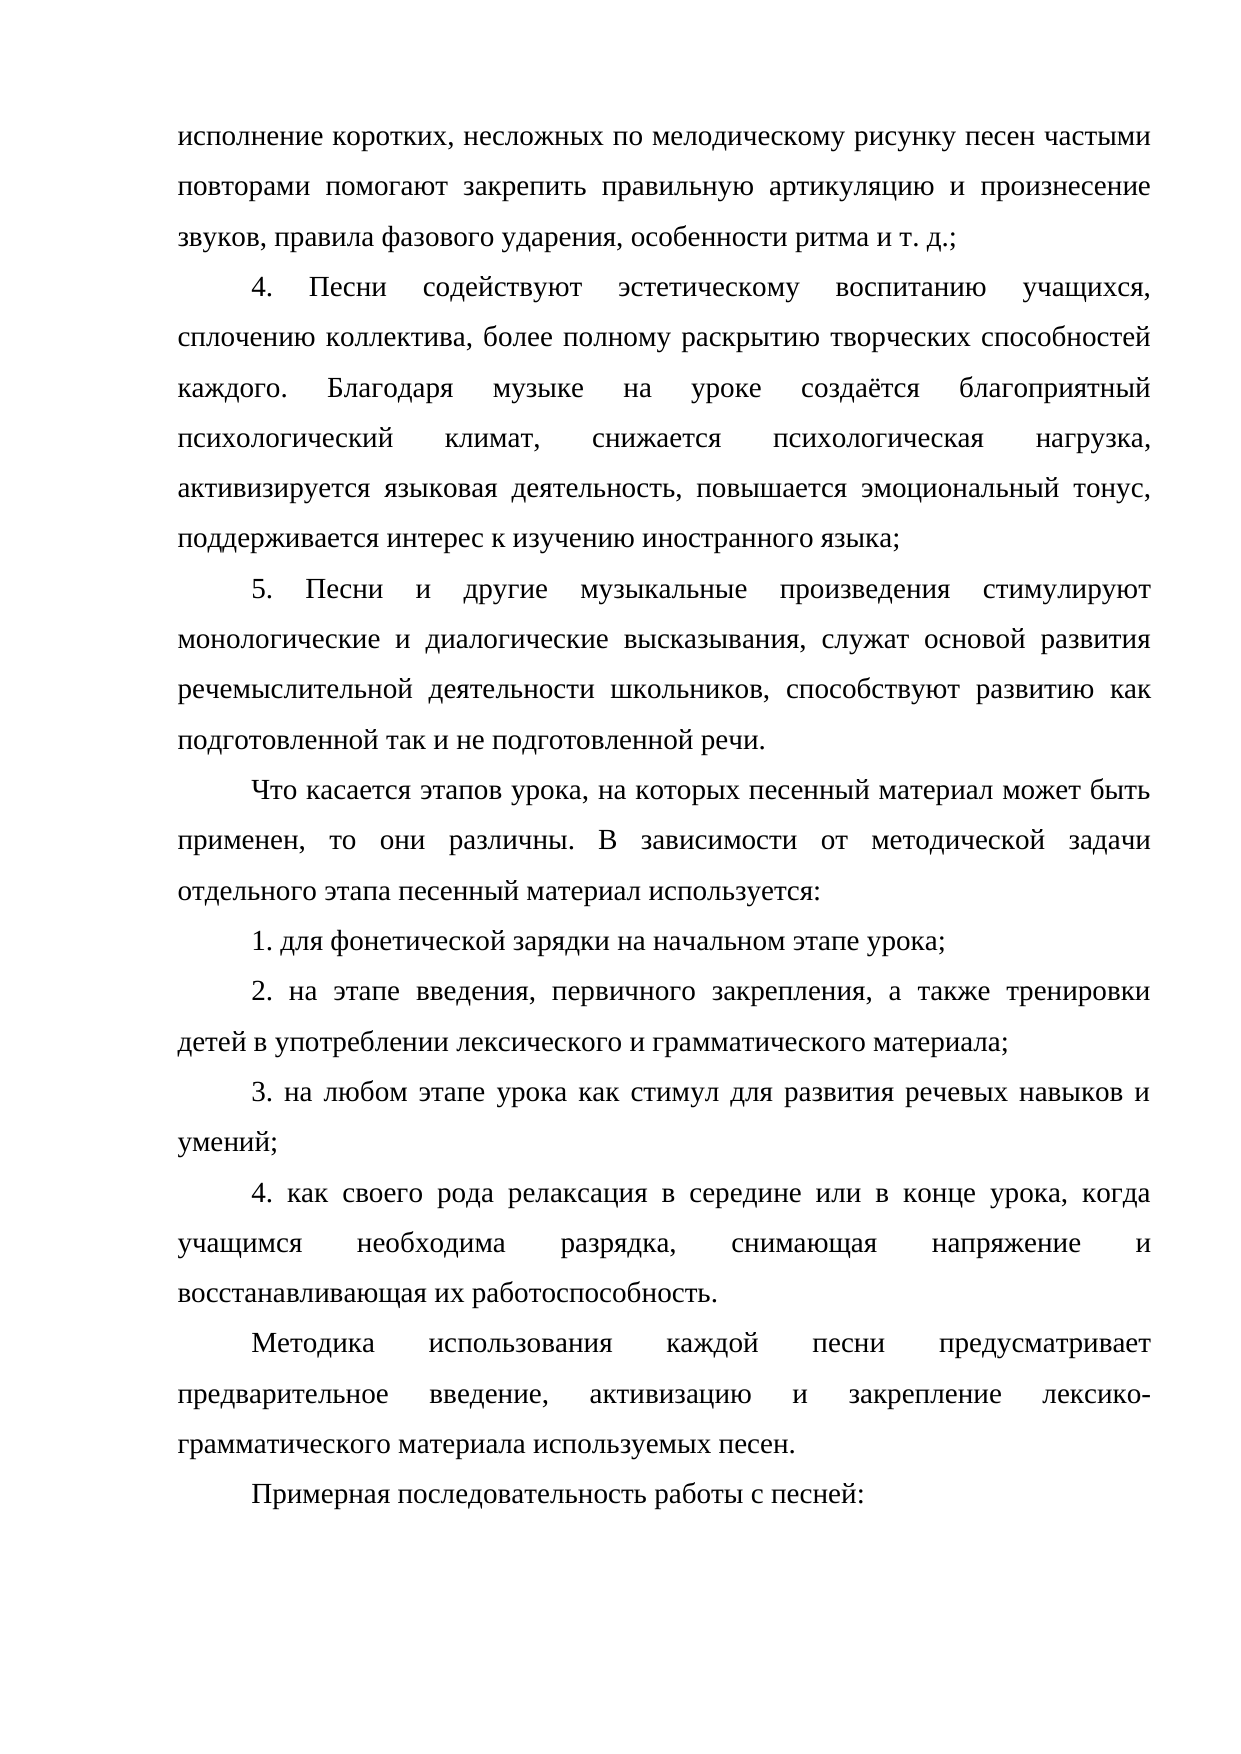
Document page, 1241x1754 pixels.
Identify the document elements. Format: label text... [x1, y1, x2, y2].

text Что касается этапов урока, на которых песенный материал может быть применен, то они различны. В зависимости от методической задачи отдельного этапа песенный материал используется: [177, 772, 1152, 906]
text 1. для фонетической зарядки на начальном этапе урока; [177, 923, 1152, 957]
text 4. Песни содействуют эстетическому воспитанию учащихся, сплочению коллектива, более полному раскрытию творческих способностей каждого. Благодаря музыке на уроке создаётся благоприятный психологический климат, снижается психологическая нагрузка, активизируется языковая деятельность, повышается эмоциональный тонус, поддерживается интерес к изучению иностранного языка; [177, 269, 1152, 554]
text Примерная последовательность работы с песней: [177, 1477, 1152, 1510]
text 3. на любом этапе урока как стимул для развития речевых навыков и умений; [177, 1074, 1152, 1158]
text 5. Песни и другие музыкальные произведения стимулируют монологические и диалогические высказывания, служат основой развития речемыслительной деятельности школьников, способствуют развитию как подготовленной так и не подготовленной речи. [177, 571, 1152, 755]
text 4. как своего рода релаксация в середине или в конце урока, когда учащимся необходима разрядка, снимающая напряжение и восстанавливающая их работоспособность. [177, 1175, 1152, 1309]
text 2. на этапе введения, первичного закрепления, а также тренировки детей в употреблении лексического и грамматического материала; [177, 973, 1152, 1057]
text Методика использования каждой песни предусматривает предварительное введение, активизацию и закрепление лексико-грамматического материала используемых песен. [177, 1326, 1152, 1460]
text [177, 118, 1152, 252]
